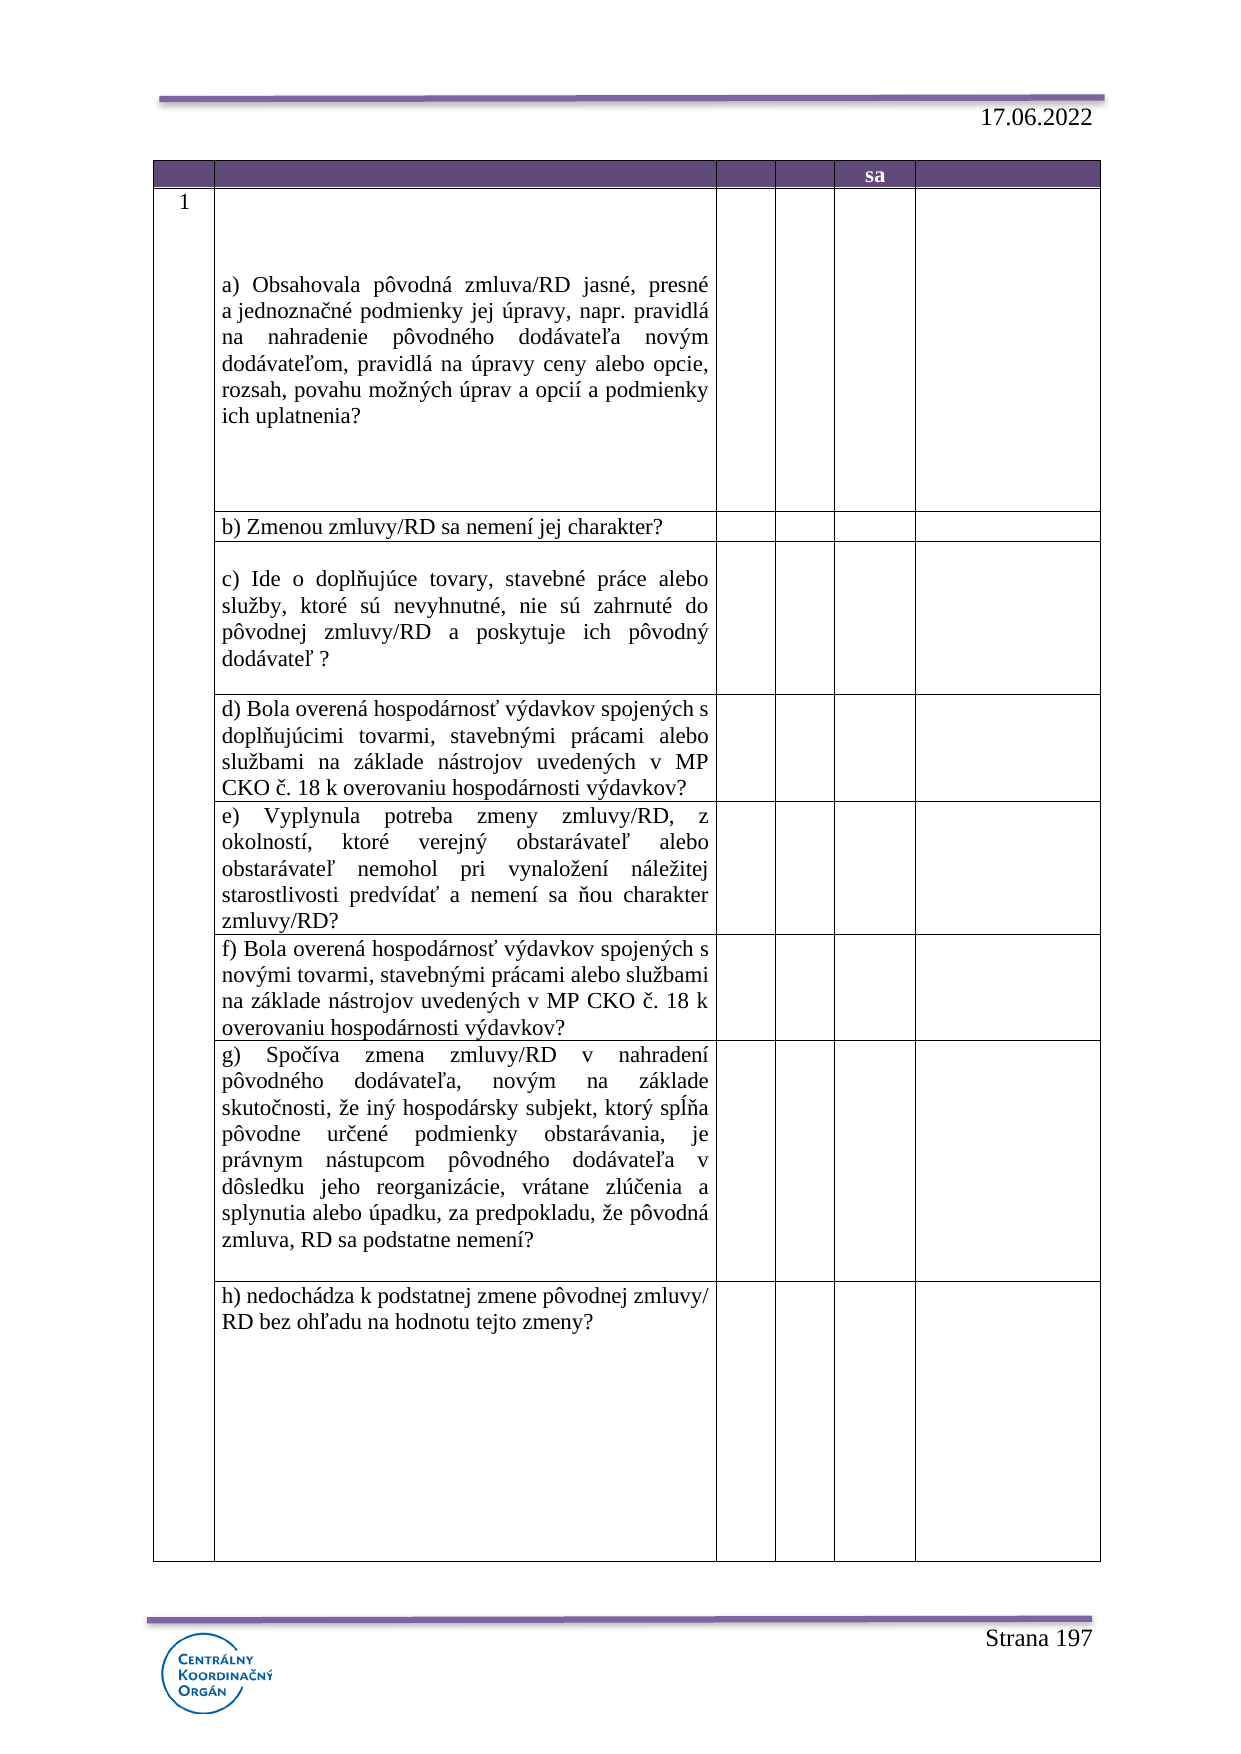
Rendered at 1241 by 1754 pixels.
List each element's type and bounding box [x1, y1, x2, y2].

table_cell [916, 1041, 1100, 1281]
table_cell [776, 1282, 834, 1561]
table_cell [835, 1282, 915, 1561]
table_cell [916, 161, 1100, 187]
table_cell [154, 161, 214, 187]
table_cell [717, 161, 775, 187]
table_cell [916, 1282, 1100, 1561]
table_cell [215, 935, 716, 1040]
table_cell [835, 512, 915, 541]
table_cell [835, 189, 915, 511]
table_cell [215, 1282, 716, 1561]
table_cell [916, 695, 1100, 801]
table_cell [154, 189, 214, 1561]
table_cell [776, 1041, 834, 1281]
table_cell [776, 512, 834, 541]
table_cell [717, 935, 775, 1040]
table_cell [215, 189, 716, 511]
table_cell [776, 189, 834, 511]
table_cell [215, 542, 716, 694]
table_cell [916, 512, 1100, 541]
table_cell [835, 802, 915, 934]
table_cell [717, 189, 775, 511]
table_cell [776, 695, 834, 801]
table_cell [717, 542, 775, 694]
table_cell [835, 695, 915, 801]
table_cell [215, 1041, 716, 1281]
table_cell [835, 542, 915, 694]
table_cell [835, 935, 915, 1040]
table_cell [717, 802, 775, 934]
picture [159, 1631, 272, 1713]
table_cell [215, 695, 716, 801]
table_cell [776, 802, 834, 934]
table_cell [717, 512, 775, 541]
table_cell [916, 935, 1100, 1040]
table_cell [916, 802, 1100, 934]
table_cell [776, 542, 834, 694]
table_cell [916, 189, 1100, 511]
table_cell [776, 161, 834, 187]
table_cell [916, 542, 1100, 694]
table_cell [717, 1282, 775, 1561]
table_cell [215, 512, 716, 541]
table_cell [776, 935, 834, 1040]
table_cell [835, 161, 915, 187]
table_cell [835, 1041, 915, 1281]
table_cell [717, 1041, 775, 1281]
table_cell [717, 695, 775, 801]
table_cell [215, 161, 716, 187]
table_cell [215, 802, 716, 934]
